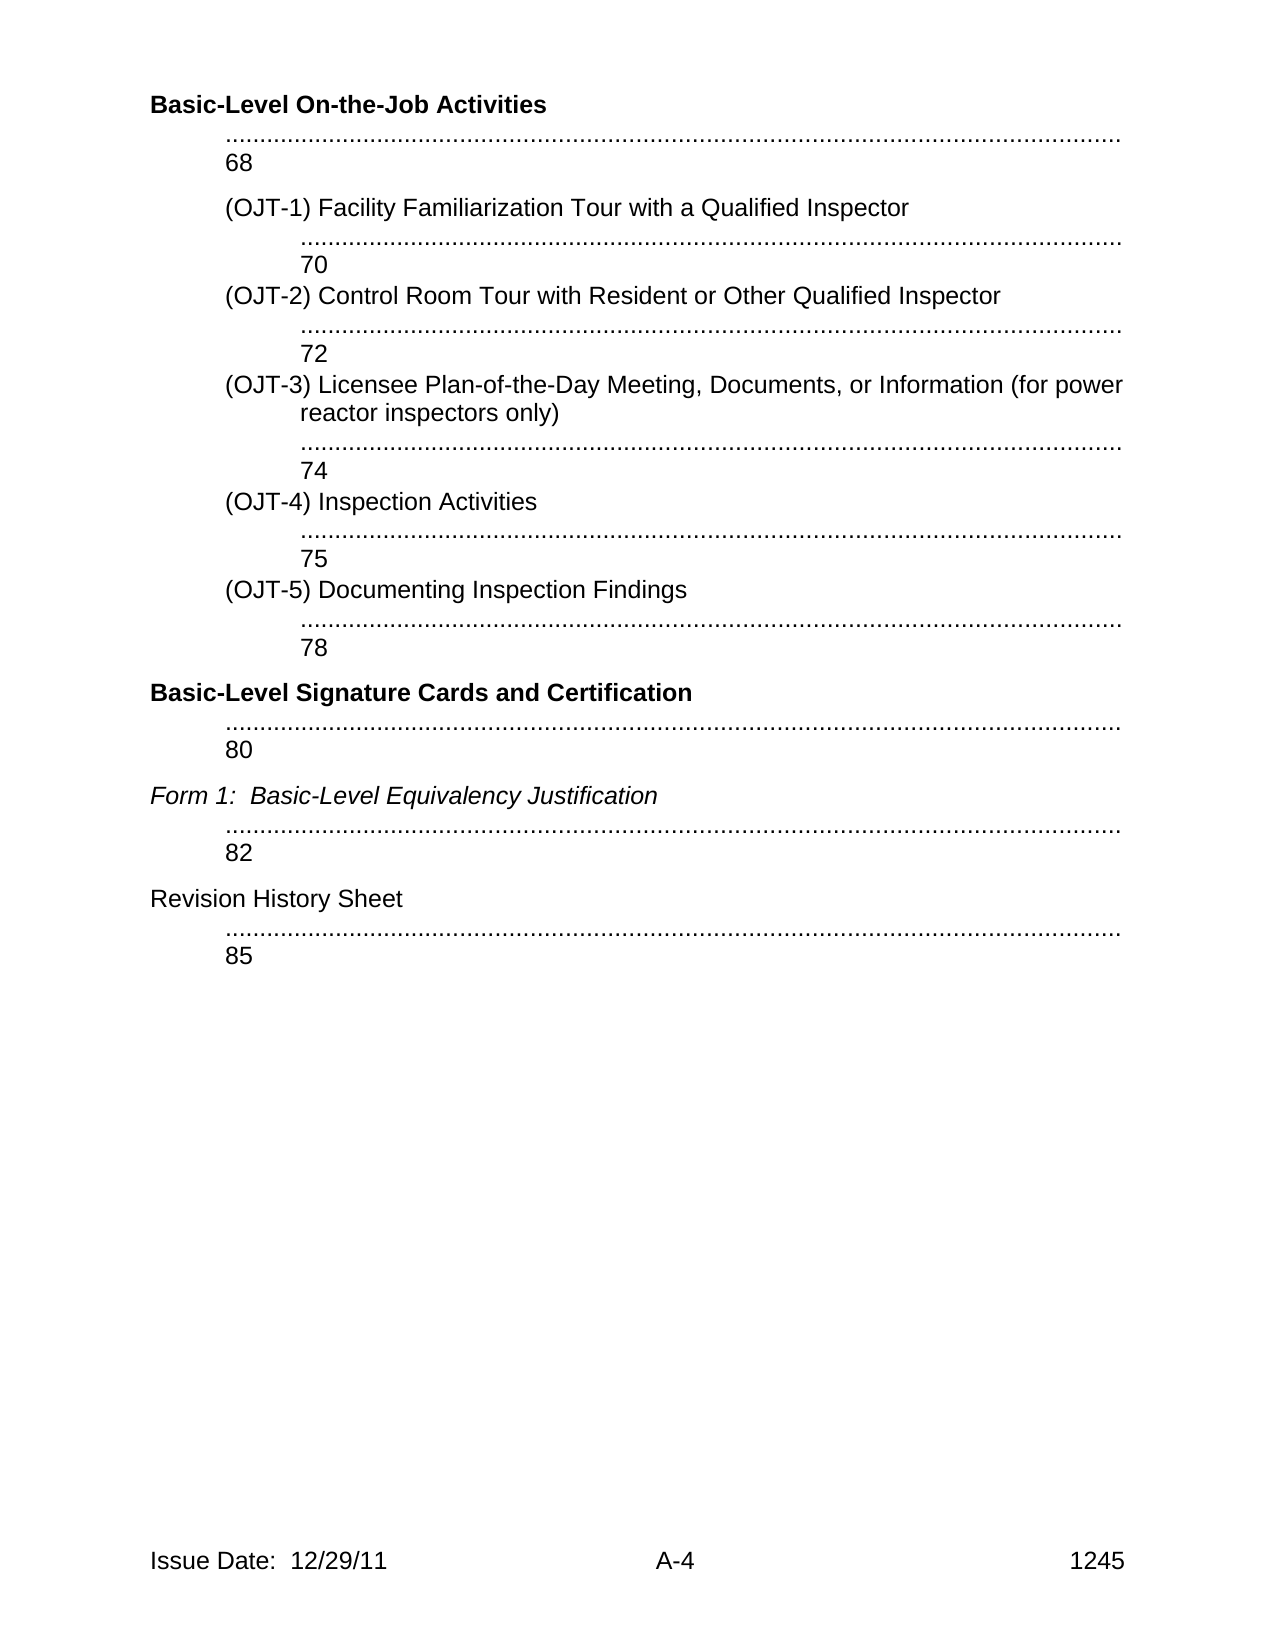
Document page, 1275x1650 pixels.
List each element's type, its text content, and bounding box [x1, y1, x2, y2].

text (OJT-2) Control Room Tour with Resident or Other Qualified Inspector 72 [225, 281, 1125, 367]
text (OJT-3) Licensee Plan-of-the-Day Meeting, Documents, or Information (for power reactor inspectors only) 74 [225, 369, 1125, 484]
text (OJT-1) Facility Familiarization Tour with a Qualified Inspector 70 [225, 193, 1125, 279]
text Revision History Sheet 85 [150, 884, 1125, 970]
text Basic-Level On-the-Job Activities 68 [150, 90, 1125, 176]
text (OJT-5) Documenting Inspection Findings 78 [225, 575, 1125, 661]
text Form 1: Basic-Level Equivalency Justification 82 [150, 781, 1125, 867]
text (OJT-4) Inspection Activities 75 [225, 487, 1125, 573]
text Basic-Level Signature Cards and Certification 80 [150, 678, 1125, 764]
